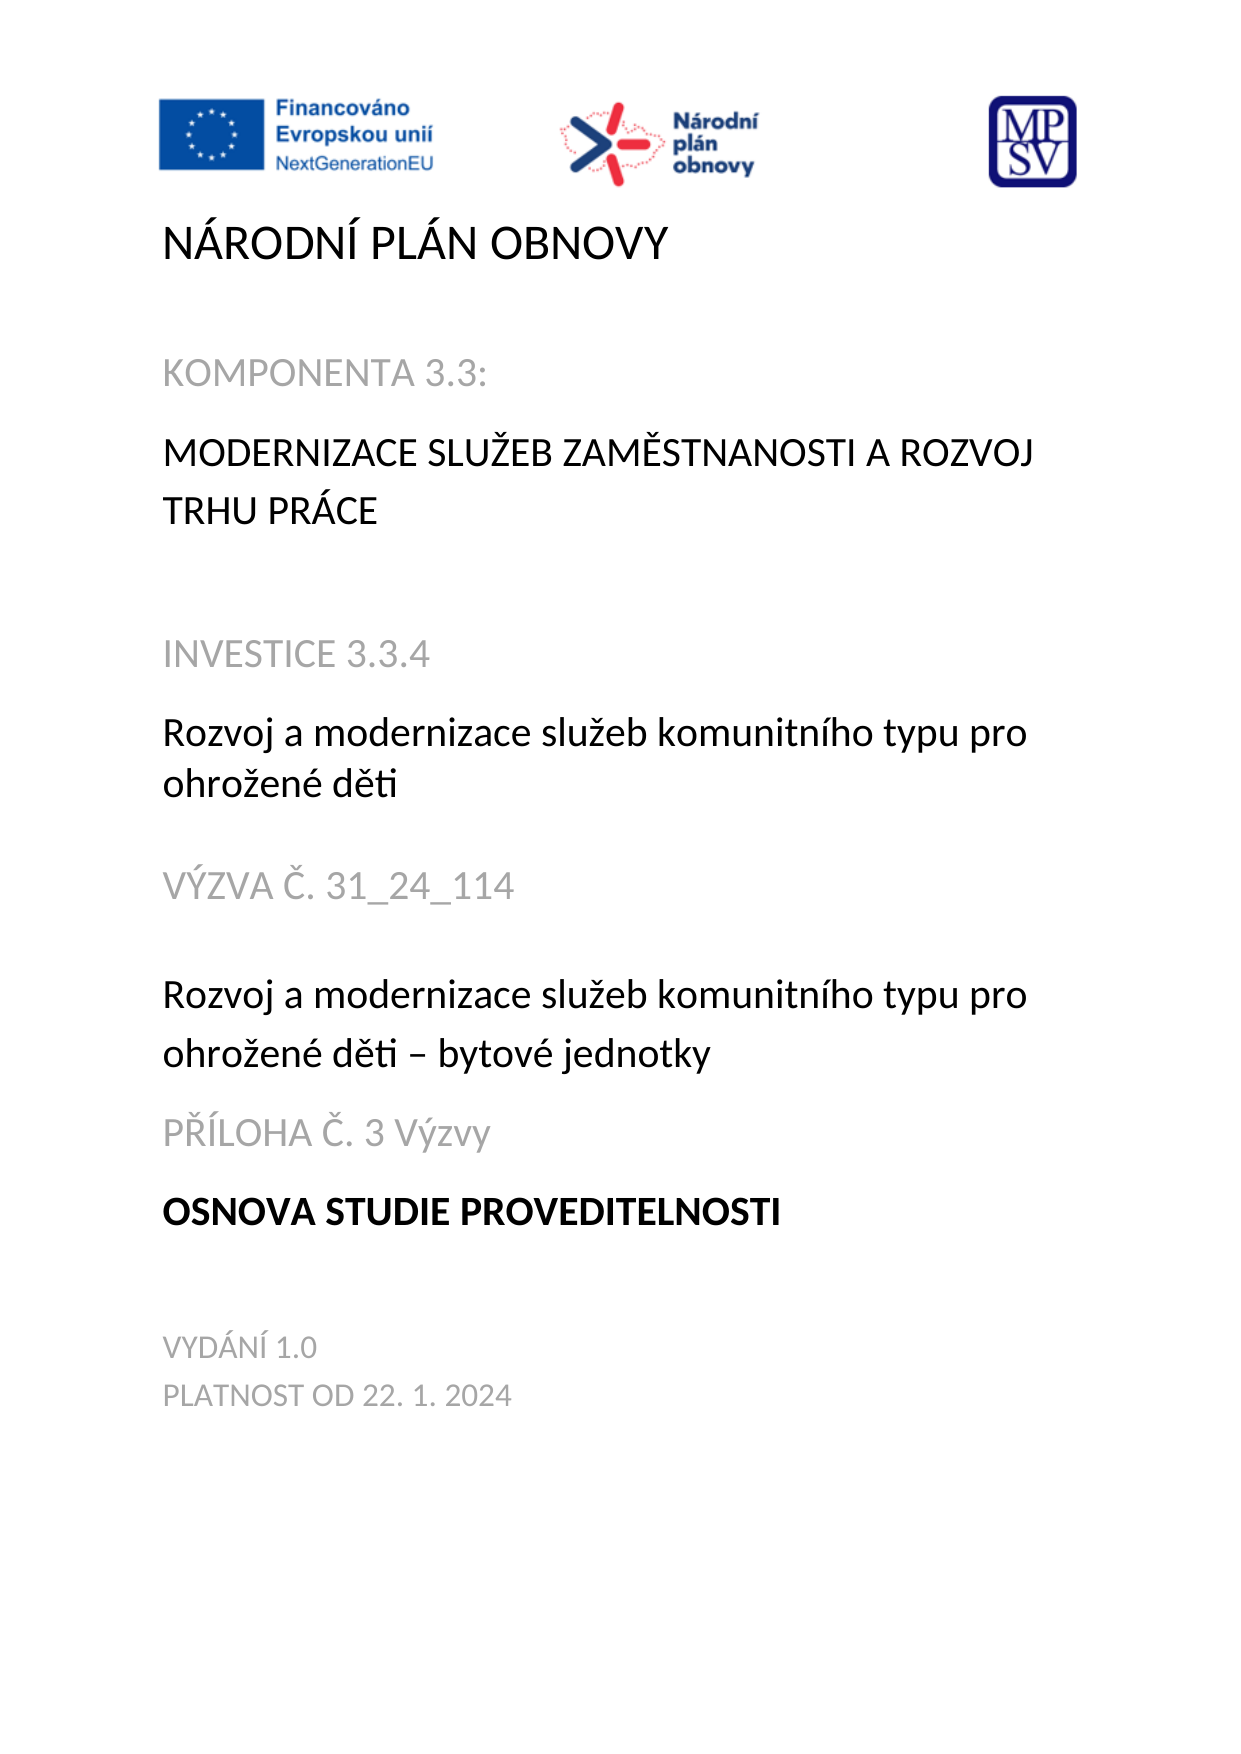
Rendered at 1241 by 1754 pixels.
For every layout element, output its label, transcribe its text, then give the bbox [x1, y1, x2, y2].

text Rozvoj a modernizace služeb komunitního typu pro ohrožené děti [162, 706, 1092, 808]
text VYDÁNÍ 1.0 [162, 1326, 1092, 1366]
text KOMPONENTA 3.3: [162, 346, 1092, 397]
text INVESTICE 3.3.4 [162, 627, 1092, 678]
text PLATNOST OD 22. 1. 2024 [162, 1374, 1092, 1415]
text Osnova studie proveditelnosti [162, 1185, 1092, 1236]
text PŘÍLOHA Č. 3 Výzvy [162, 1106, 1092, 1157]
text Rozvoj a modernizace služeb komunitního typu pro ohrožené děti – bytové jednotky [162, 968, 1092, 1078]
text NÁRODNÍ PLÁN OBNOVY [162, 211, 1122, 272]
picture [147, 73, 1093, 212]
text MODERNIZACE SLUŽEB ZAMĚSTNANOSTI A ROZVOJ TRHU PRÁCE [162, 426, 1092, 535]
text VÝZVA Č. 31_24_114 [162, 859, 1092, 909]
